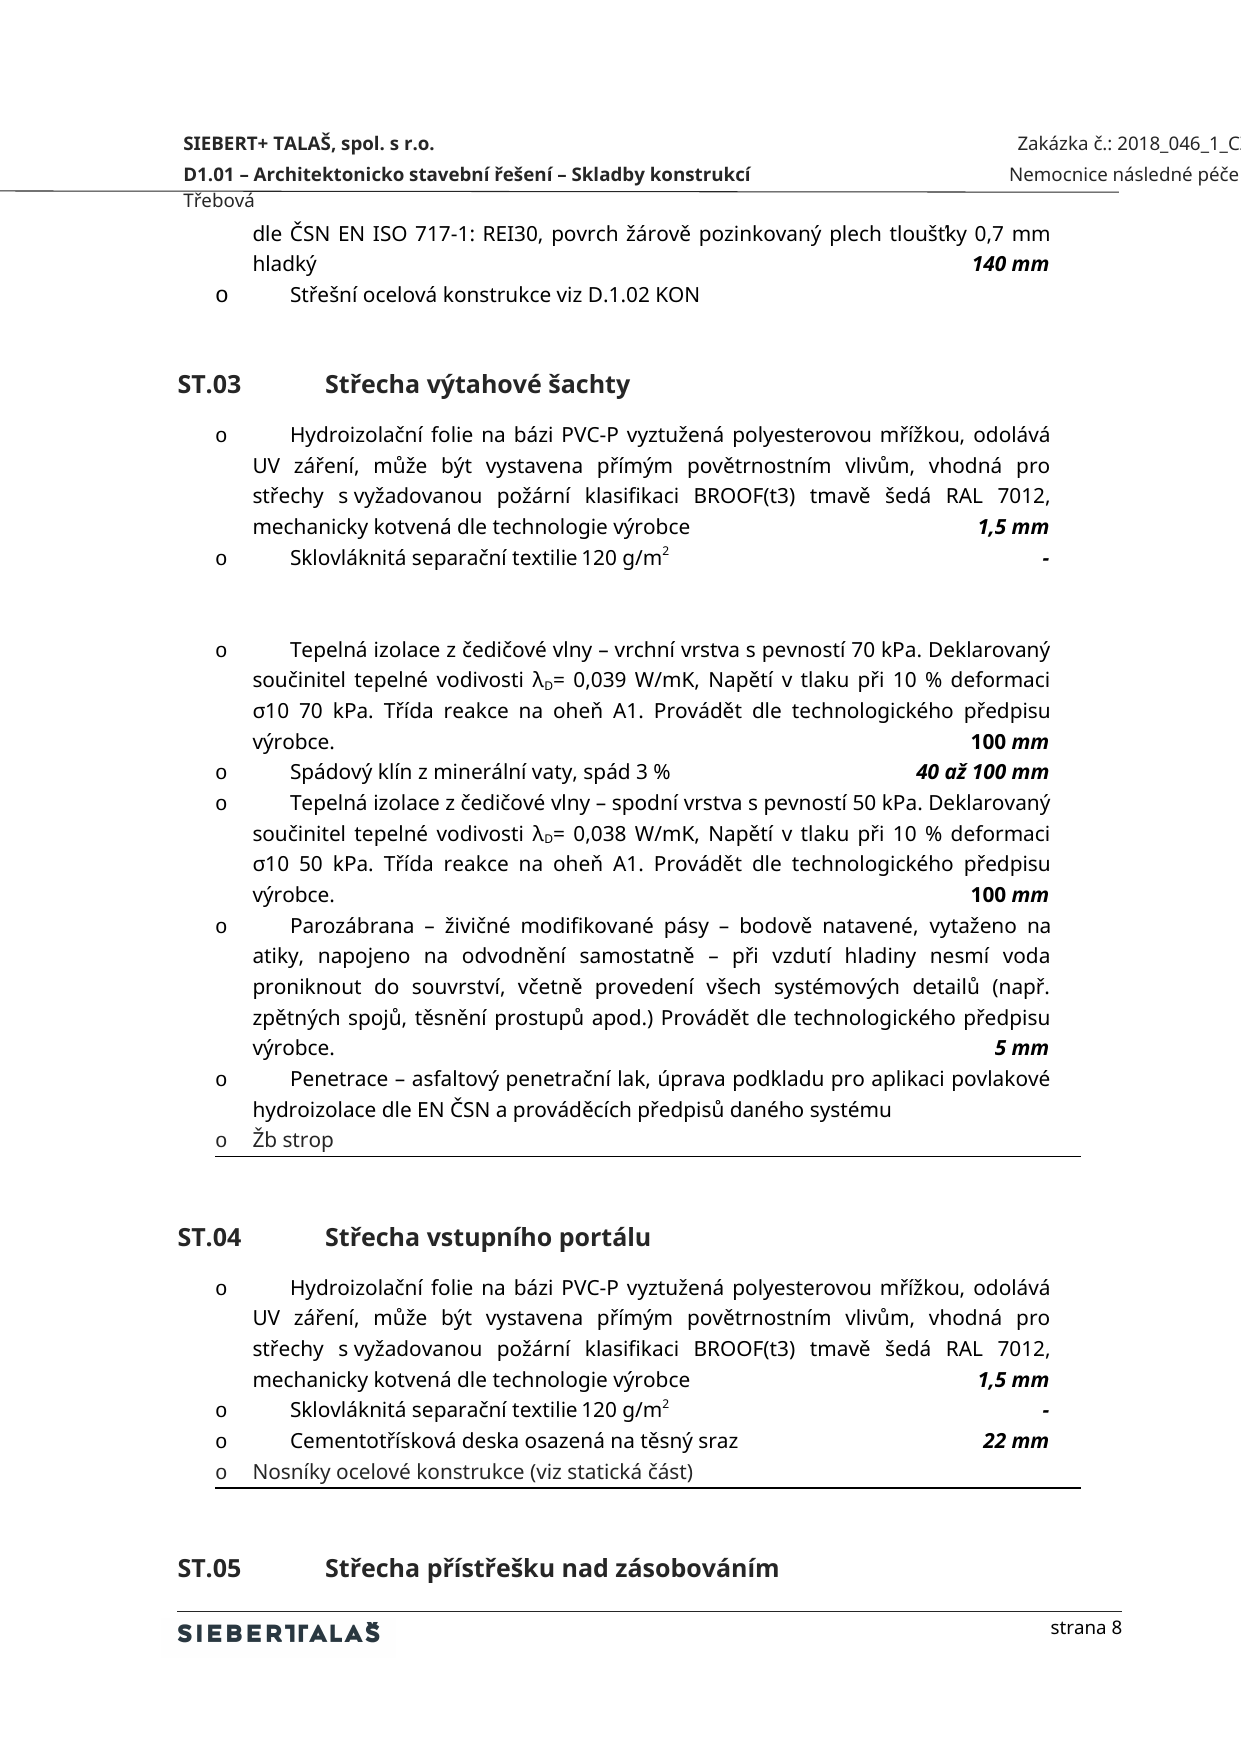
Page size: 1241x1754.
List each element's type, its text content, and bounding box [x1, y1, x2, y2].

list Střešní ocelová konstrukce viz D.1.02 KON [215, 280, 1051, 309]
text ST.05 Střecha přístřešku nad zásobováním [177, 1551, 1122, 1585]
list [215, 219, 1051, 278]
list Sklovláknitá separační textilie 120 g/m2 - [215, 1395, 1051, 1424]
list Sklovláknitá separační textilie 120 g/m2 - [215, 543, 1051, 571]
list Penetrace – asfaltový penetrační lak, úprava podkladu pro aplikaci povlakové hydroizolace dle EN ČSN a prováděcích předpisů daného systému [215, 1064, 1051, 1123]
list Parozábrana – živičné modifikované pásy – bodově natavené, vytaženo na atiky, napojeno na odvodnění samostatně – při vzdutí hladiny nesmí voda proniknout do souvrství, včetně provedení všech systémových detailů (např. zpětných spojů, těsnění prostupů apod.) Provádět dle technologického předpisu výrobce. 5 mm [215, 911, 1051, 1062]
text ST.03 Střecha výtahové šachty [177, 367, 1122, 401]
picture [160, 1618, 397, 1658]
list Tepelná izolace z čedičové vlny – vrchní vrstva s pevností 70 kPa. Deklarovaný součinitel tepelné vodivosti λD= 0,039 W/mK, Napětí v tlaku při 10 % deformaci σ10 70 kPa. Třída reakce na oheň A1. Provádět dle technologického předpisu výrobce. 100 mm [215, 635, 1051, 755]
list Žb strop [215, 1125, 1081, 1156]
list Nosníky ocelové konstrukce (viz statická část) [215, 1457, 1081, 1487]
list Cementotřísková deska osazená na těsný sraz 22 mm [215, 1426, 1051, 1454]
list Spádový klín z minerální vaty, spád 3 % 40 až 100 mm [215, 757, 1051, 786]
text ST.04 Střecha vstupního portálu [177, 1219, 1122, 1253]
list Tepelná izolace z čedičové vlny – spodní vrstva s pevností 50 kPa. Deklarovaný součinitel tepelné vodivosti λD= 0,038 W/mK, Napětí v tlaku při 10 % deformaci σ10 50 kPa. Třída reakce na oheň A1. Provádět dle technologického předpisu výrobce. 100 mm [215, 788, 1051, 908]
